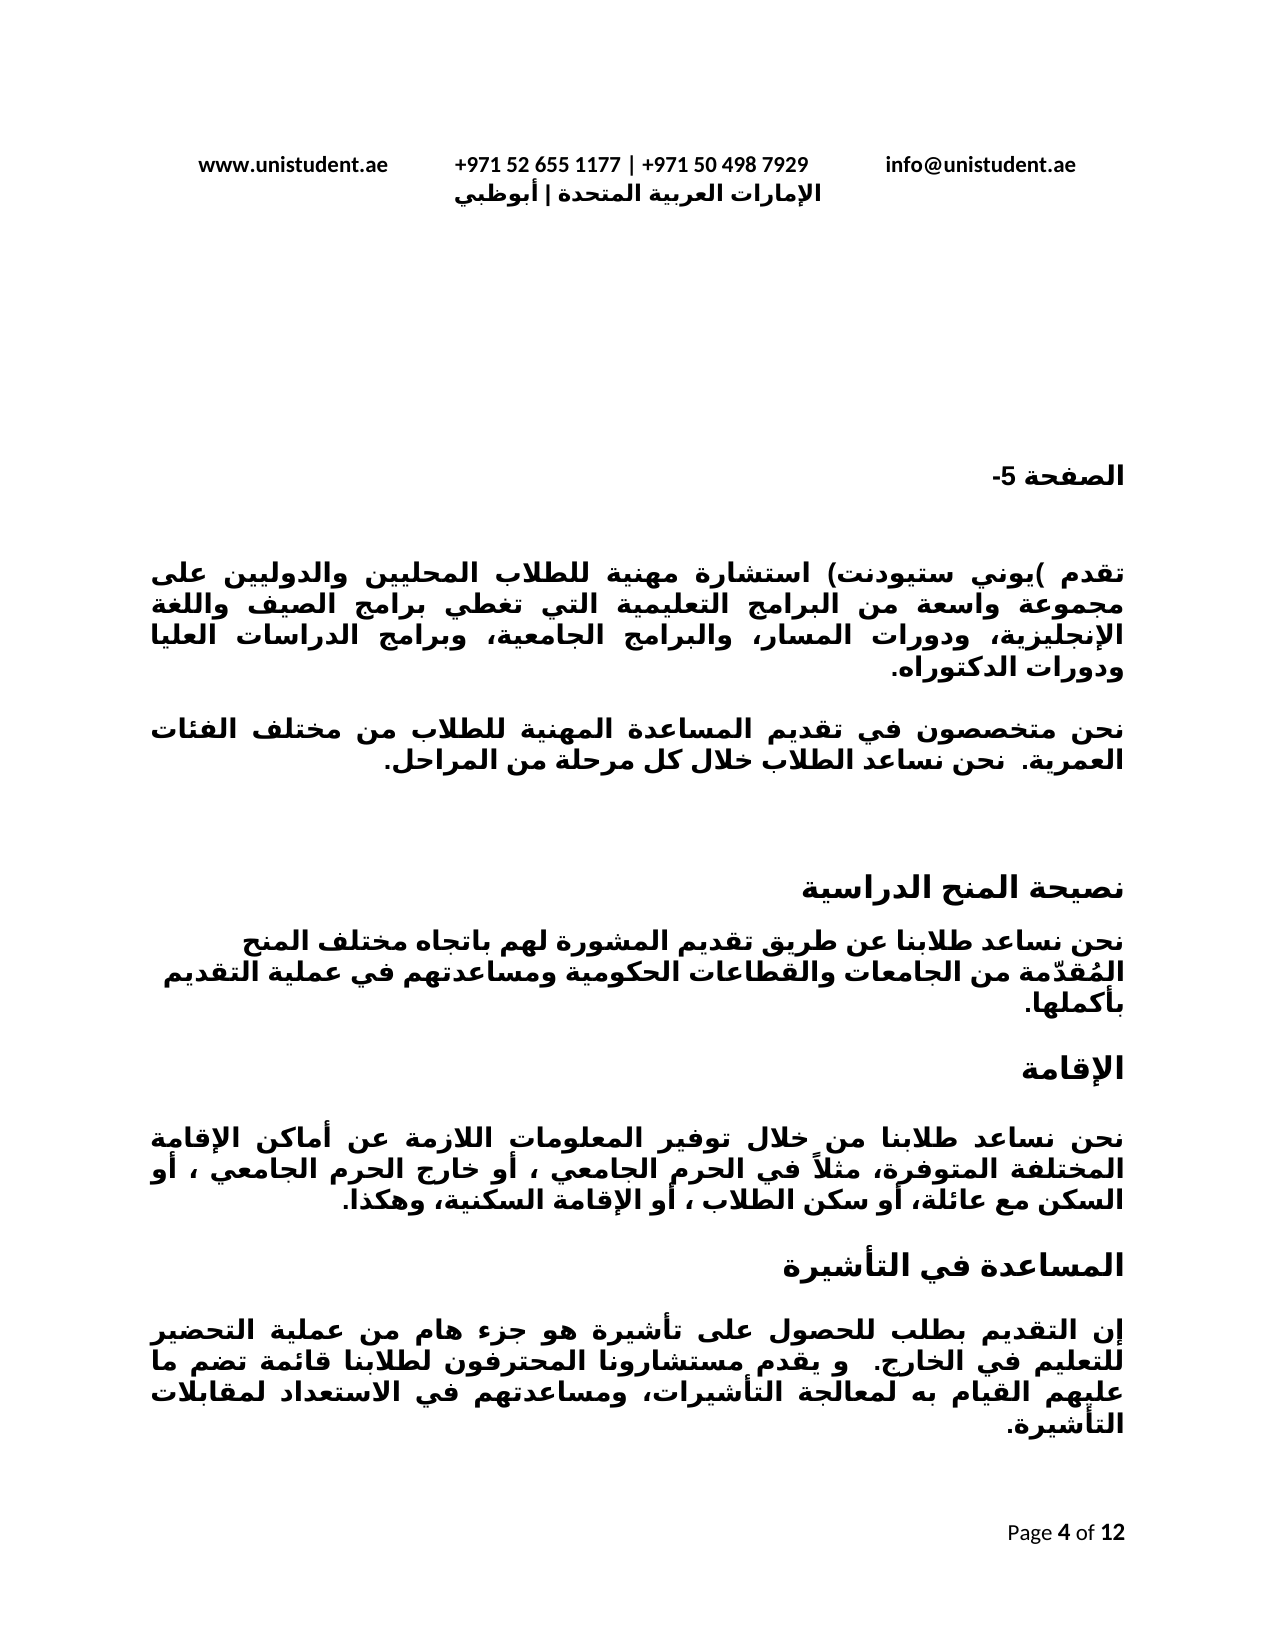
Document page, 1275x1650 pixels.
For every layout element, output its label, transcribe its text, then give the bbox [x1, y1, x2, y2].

text المساعدة في التأشيرة [150, 1247, 1125, 1283]
text نصيحة المنح الدراسية [150, 869, 1125, 905]
text نحن نساعد طلابنا عن طريق تقديم المشورة لهم باتجاه مختلف المنح المُقدّمة من الجامعات والقطاعات الحكومية ومساعدتهم في عملية التقديم بأكملها. [150, 925, 1125, 1018]
text الصفحة 5- [150, 459, 1125, 491]
text تقدم )يوني ستيودنت) استشارة مهنية للطلاب المحليين والدوليين على مجموعة واسعة من البرامج التعليمية التي تغطي برامج الصيف واللغة الإنجليزية، ودورات المسار، والبرامج الجامعية، وبرامج الدراسات العليا ودورات الدكتوراه. [150, 557, 1125, 682]
text نحن متخصصون في تقديم المساعدة المهنية للطلاب من مختلف الفئات العمرية. نحن نساعد الطلاب خلال كل مرحلة من المراحل. [150, 713, 1125, 776]
text www.unistudent.ae +971 52 655 1177 | +971 50 498 7929 info@unistudent.ae الإمارات العربية المتحدة | أبوظبي [150, 150, 1125, 206]
text نحن نساعد طلابنا من خلال توفير المعلومات اللازمة عن أماكن الإقامة المختلفة المتوفرة، مثلاً في الحرم الجامعي ، أو خارج الحرم الجامعي ، أو السكن مع عائلة، أو سكن الطلاب ، أو الإقامة السكنية، وهكذا. [150, 1086, 1125, 1215]
text إن التقديم بطلب للحصول على تأشيرة هو جزء هام من عملية التحضير للتعليم في الخارج. و يقدم مستشارونا المحترفون لطلابنا قائمة تضم ما عليهم القيام به لمعالجة التأشيرات، ومساعدتهم في الاستعداد لمقابلات التأشيرة. [150, 1283, 1125, 1439]
text الإقامة [150, 1050, 1125, 1086]
